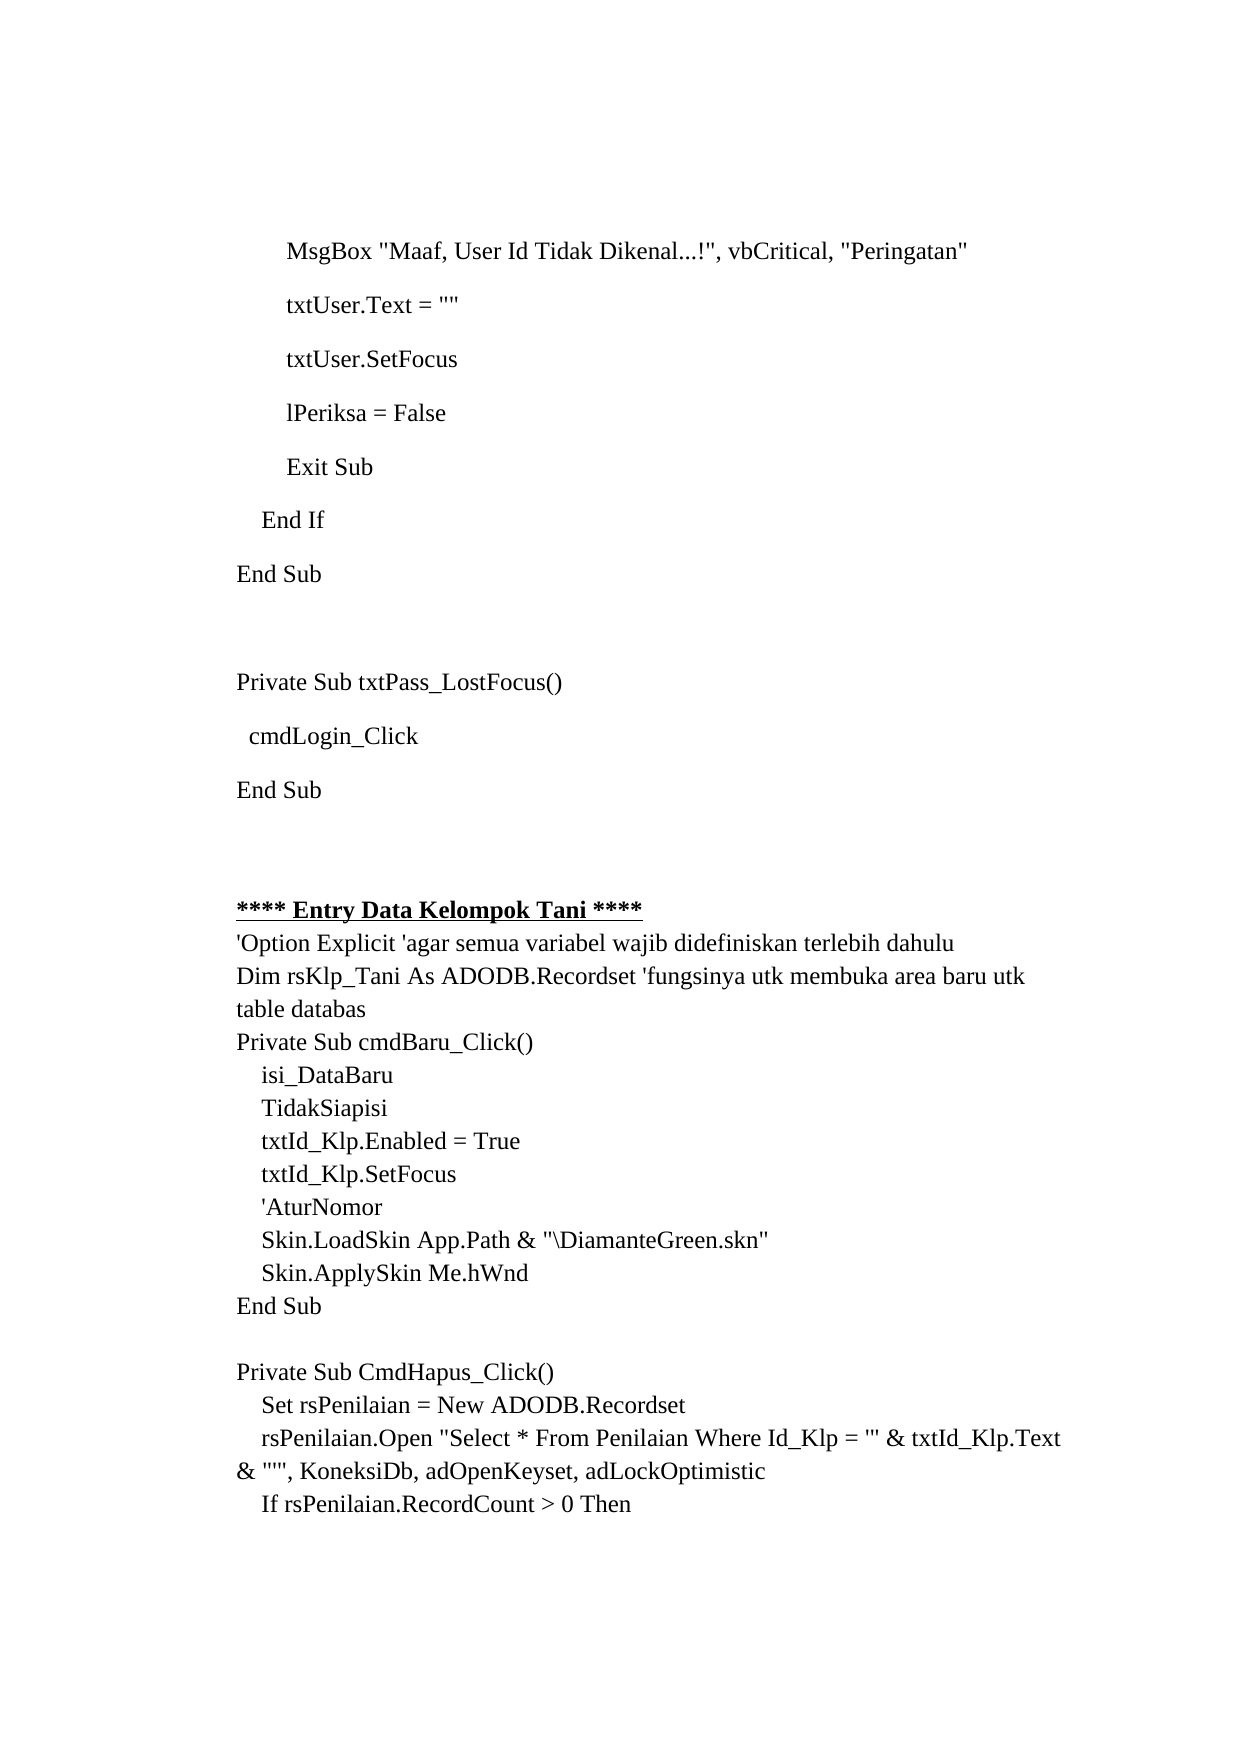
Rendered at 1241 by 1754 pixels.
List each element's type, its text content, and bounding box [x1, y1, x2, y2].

text End Sub [236, 1291, 1063, 1320]
text Private Sub CmdHapus_Click() [236, 1357, 1063, 1386]
text TidakSiapisi [236, 1093, 1063, 1122]
text Set rsPenilaian = New ADODB.Recordset [236, 1390, 1063, 1419]
text End If [236, 506, 1063, 534]
text Private Sub txtPass_LostFocus() [236, 667, 1063, 696]
text If rsPenilaian.RecordCount > 0 Then [236, 1489, 1063, 1518]
text txtUser.Text = "" [236, 290, 1063, 319]
text Skin.ApplySkin Me.hWnd [236, 1258, 1063, 1287]
text **** Entry Data Kelompok Tani **** [236, 895, 1063, 923]
text rsPenilaian.Open "Select * From Penilaian Where Id_Klp = '" & txtId_Klp.Text & "'", KoneksiDb, adOpenKeyset, adLockOptimistic [236, 1423, 1063, 1485]
text cmdLogin_Click [236, 721, 1063, 750]
text Skin.LoadSkin App.Path & "\DiamanteGreen.skn" [236, 1225, 1063, 1254]
text End Sub [236, 559, 1063, 588]
text txtId_Klp.Enabled = True [236, 1126, 1063, 1154]
text MsgBox "Maaf, User Id Tidak Dikenal...!", vbCritical, "Peringatan" [236, 236, 1063, 265]
text txtId_Klp.SetFocus [236, 1159, 1063, 1188]
text 'AturNomor [236, 1192, 1063, 1221]
text End Sub [236, 775, 1063, 803]
text Exit Sub [236, 452, 1063, 480]
text lPeriksa = False [236, 398, 1063, 427]
text 'Option Explicit 'agar semua variabel wajib didefiniskan terlebih dahulu [236, 928, 1063, 956]
text isi_DataBaru [236, 1060, 1063, 1088]
text Private Sub cmdBaru_Click() [236, 1027, 1063, 1056]
text txtUser.SetFocus [236, 344, 1063, 373]
text Dim rsKlp_Tani As ADODB.Recordset 'fungsinya utk membuka area baru utk table databas [236, 961, 1063, 1022]
